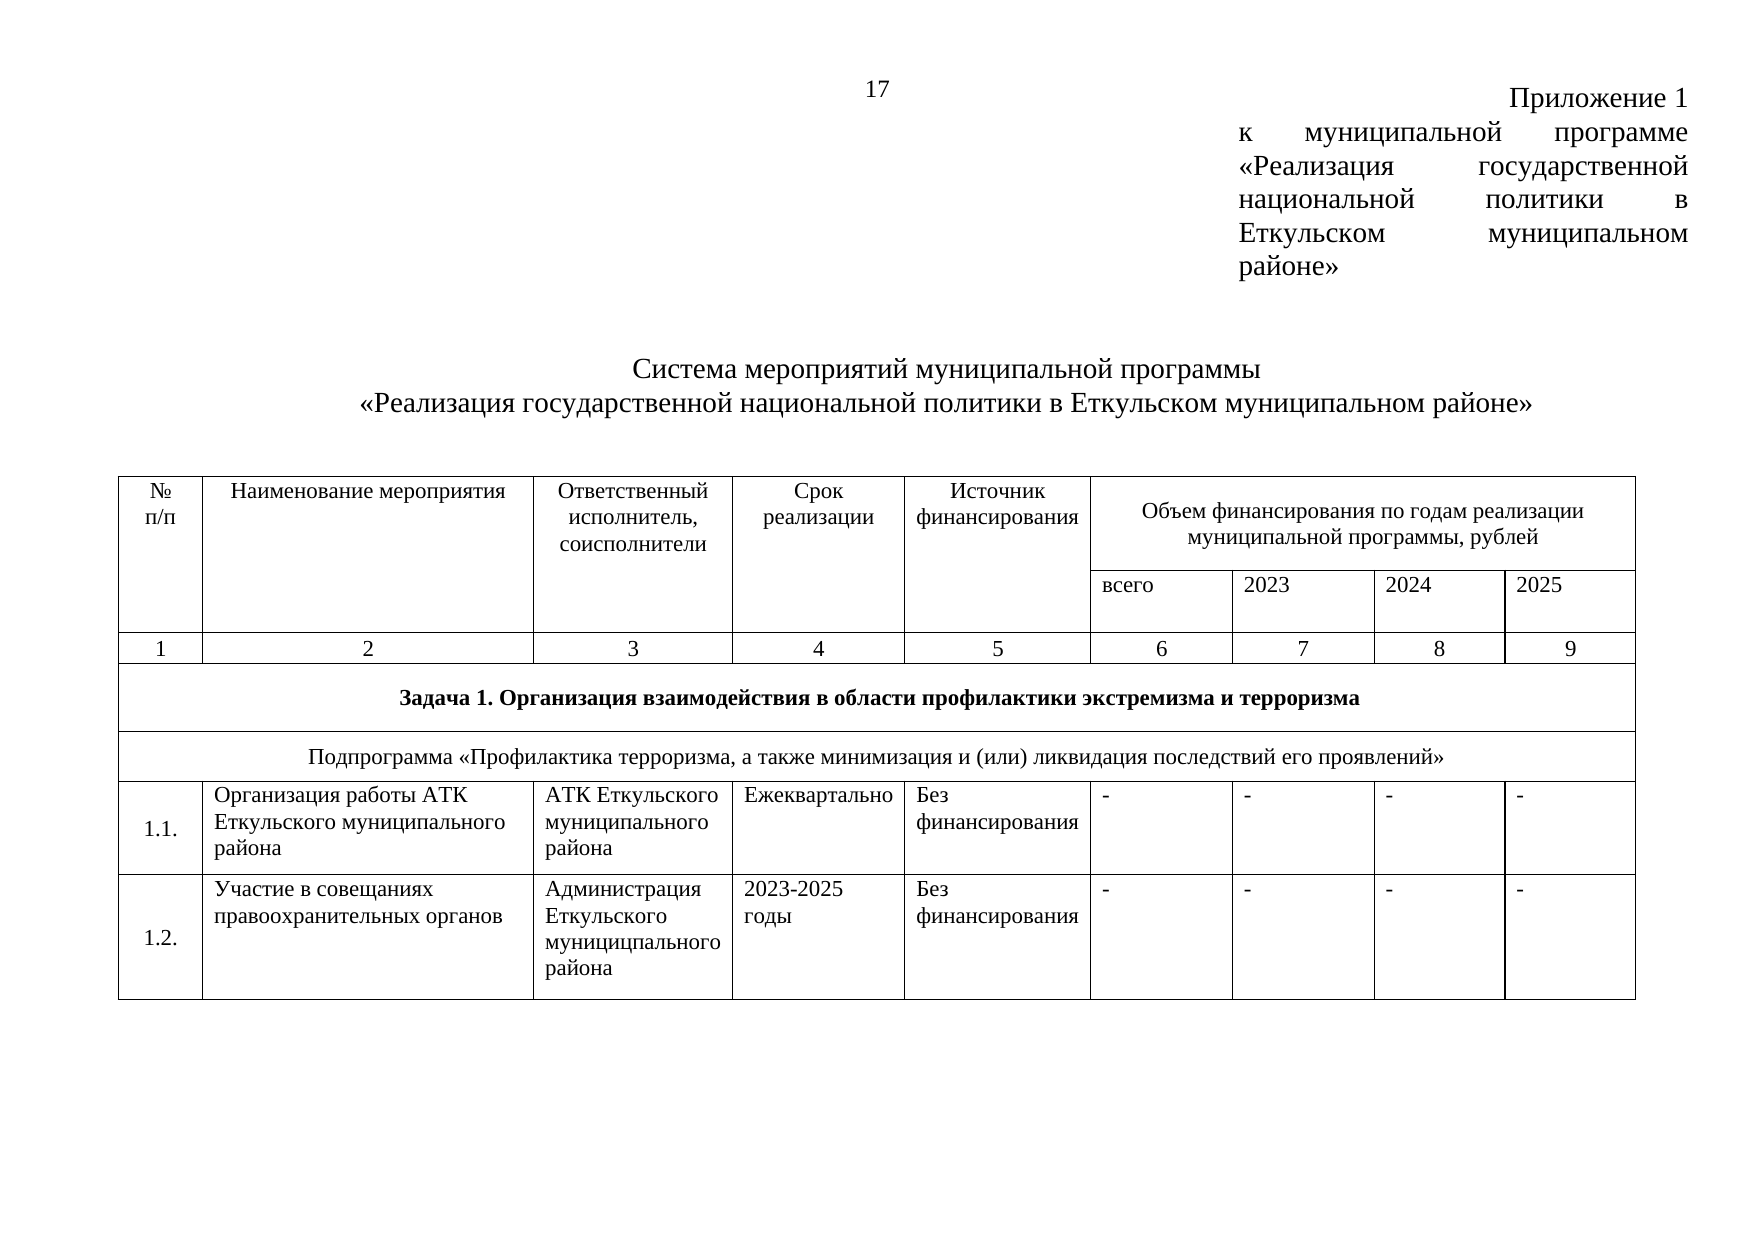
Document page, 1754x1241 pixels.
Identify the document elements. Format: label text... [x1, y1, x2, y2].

table_cell Организация работы АТК Еткульского муниципального района [203, 782, 533, 874]
table_cell Задача 1. Организация взаимодействия в области профилактики экстремизма и терроризма [119, 664, 1635, 731]
table_cell 2023 [1233, 571, 1374, 632]
table_header Наименование мероприятия [203, 477, 533, 632]
table_cell 7 [1233, 633, 1374, 663]
table_cell 2024 [1375, 571, 1504, 632]
table_cell 2025 [1506, 571, 1635, 632]
table_cell 9 [1506, 633, 1635, 663]
table_cell «Реализация государственной национальной политики в Еткульском муниципальном районе» [128, 385, 1754, 418]
table_cell - [1233, 782, 1374, 874]
table_header Срок реализации [733, 477, 904, 632]
table_cell - [1091, 782, 1232, 874]
table_header Объем финансирования по годам реализации муниципальной программы, рублей [1091, 477, 1635, 569]
table_header Источник финансирования [905, 477, 1090, 632]
table_cell - [1506, 782, 1635, 874]
table_cell Без финансирования [905, 782, 1090, 874]
table_cell 1 [119, 633, 202, 663]
table_cell - [1091, 875, 1232, 999]
table_cell 2 [203, 633, 533, 663]
table_cell всего [1091, 571, 1232, 632]
table_cell - [1375, 782, 1504, 874]
table_cell Без финансирования [905, 875, 1090, 999]
table_cell Администрация Еткульского муницицпального района [534, 875, 732, 999]
table_cell 5 [905, 633, 1090, 663]
table_cell 6 [1091, 633, 1232, 663]
table_cell 8 [1375, 633, 1504, 663]
table_cell Участие в совещаниях правоохранительных органов [203, 875, 533, 999]
table_cell 4 [733, 633, 904, 663]
table_header Ответственный исполнитель, соисполнители [534, 477, 732, 632]
table_header № п/п [119, 477, 202, 632]
table_header Система мероприятий муниципальной программы [128, 330, 1754, 385]
table_cell Подпрограмма «Профилактика терроризма, а также минимизация и (или) ликвидация последствий его проявлений» [119, 732, 1635, 781]
table_cell 2023-2025 годы [733, 875, 904, 999]
table_cell 3 [534, 633, 732, 663]
table_cell 1.2. [119, 875, 202, 999]
table_cell - [1375, 875, 1504, 999]
table_cell - [1506, 875, 1635, 999]
table_cell 1.1. [119, 782, 202, 874]
table_cell АТК Еткульского муниципального района [534, 782, 732, 874]
table_cell - [1233, 875, 1374, 999]
table_cell Ежеквартально [733, 782, 904, 874]
